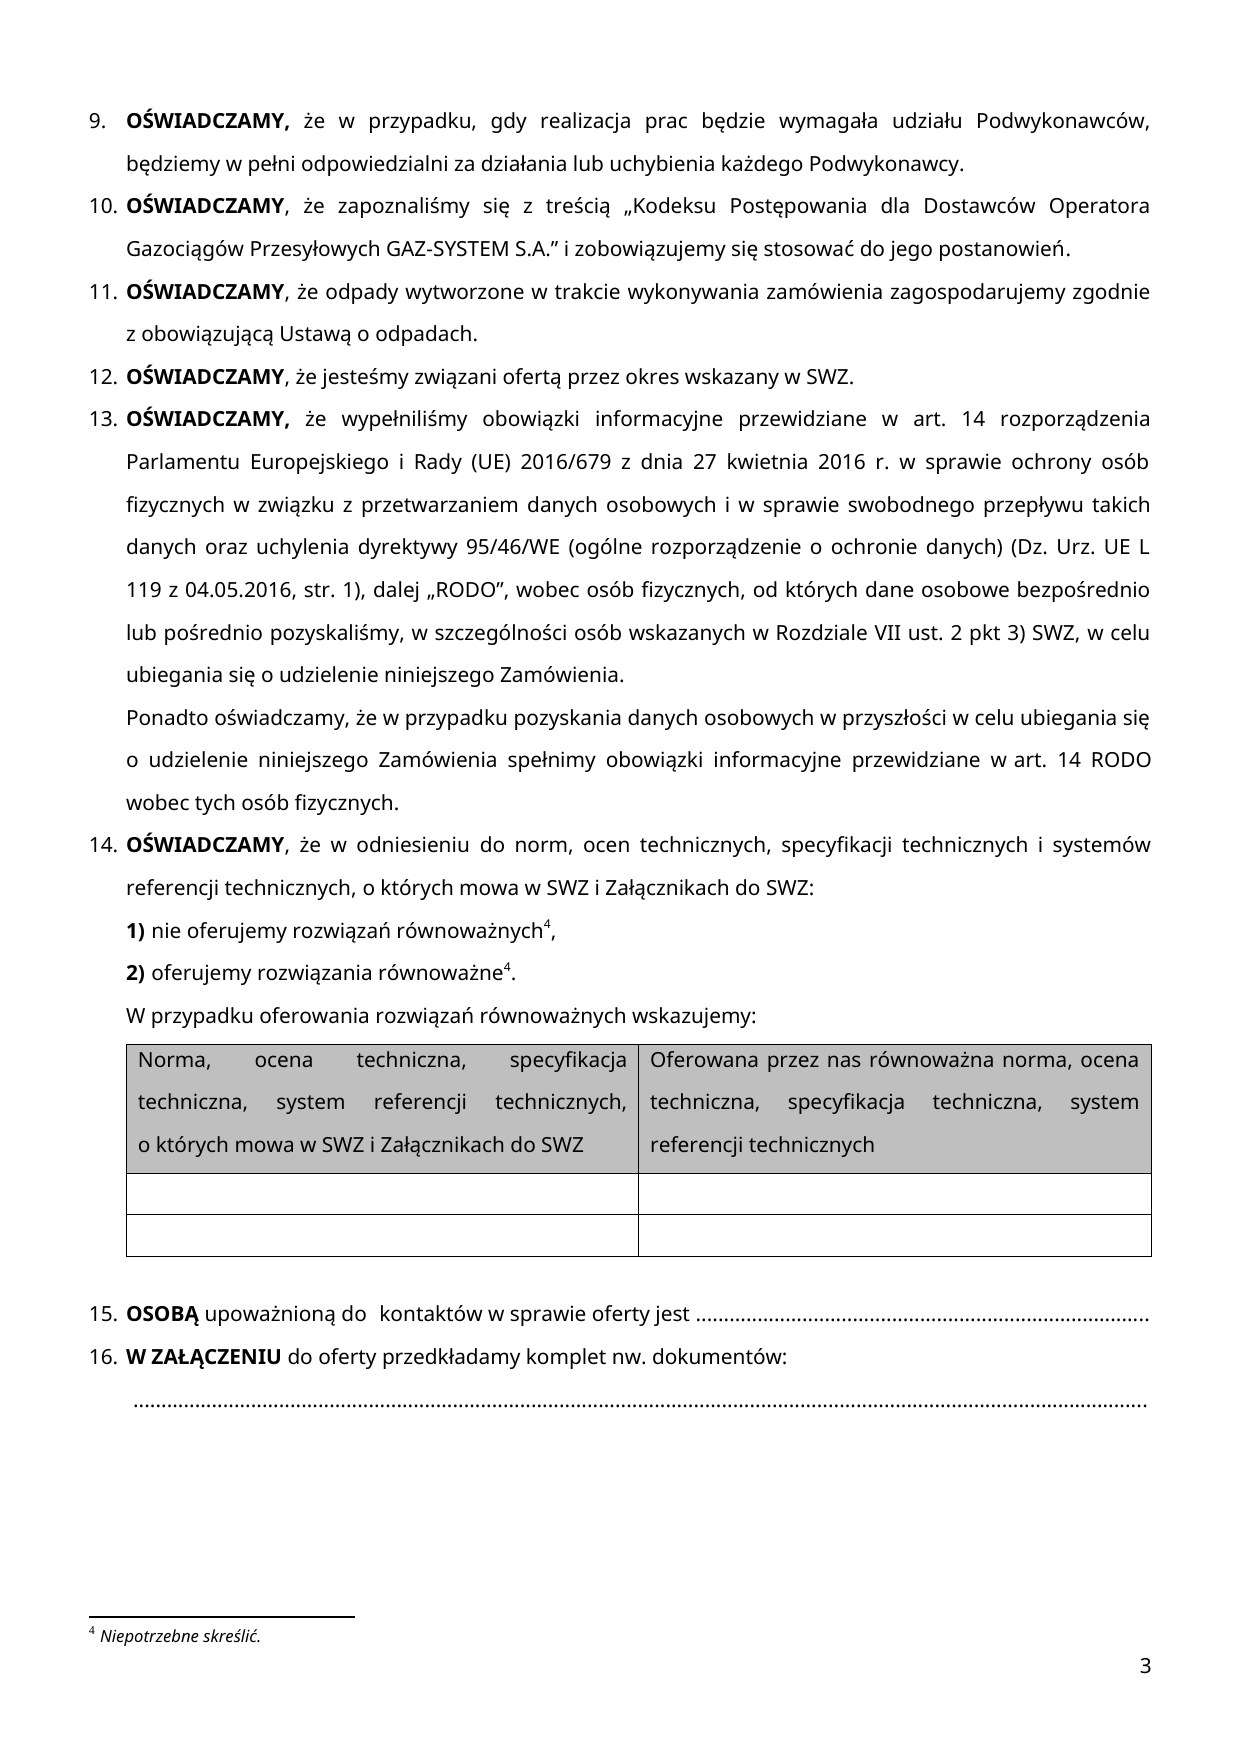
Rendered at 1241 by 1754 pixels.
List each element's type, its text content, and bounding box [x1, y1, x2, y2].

list nie oferujemy rozwiązań równoważnych, [126, 916, 1152, 944]
table_cell [127, 1215, 638, 1256]
text Ponadto oświadczamy, że w przypadku pozyskania danych osobowych w przyszłości w celu ubiegania się o udzielenie niniejszego Zamówienia spełnimy obowiązki informacyjne przewidziane w art. 14 RODO wobec tych osób fizycznych. [126, 703, 1152, 816]
table_cell [639, 1174, 1151, 1214]
list OŚWIADCZAMY, że w odniesieniu do norm, ocen technicznych, specyfikacji technicznych i systemów referencji technicznych, o których mowa w SWZ i Załącznikach do SWZ: [89, 831, 1152, 902]
list OSOBĄ upoważnioną do kontaktów w sprawie oferty jest [89, 1299, 1152, 1328]
list oferujemy rozwiązania równoważne4. [126, 958, 1152, 987]
list OŚWIADCZAMY, że wypełniliśmy obowiązki informacyjne przewidziane w art. 14 rozporządzenia Parlamentu Europejskiego i Rady (UE) 2016/679 z dnia 27 kwietnia 2016 r. w sprawie ochrony osób fizycznych w związku z przetwarzaniem danych osobowych i w sprawie swobodnego przepływu takich danych oraz uchylenia dyrektywy 95/46/WE (ogólne rozporządzenie o ochronie danych) (Dz. Urz. UE L 119 z 04.05.2016, str. 1), dalej „RODO”, wobec osób fizycznych, od których dane osobowe bezpośrednio lub pośrednio pozyskaliśmy, w szczególności osób wskazanych w Rozdziale VII ust. 2 pkt 3) SWZ, w celu ubiegania się o udzielenie niniejszego Zamówienia. [89, 404, 1152, 689]
list OŚWIADCZAMY, że jesteśmy związani ofertą przez okres wskazany w SWZ. [89, 362, 1152, 390]
table_cell [127, 1174, 638, 1214]
table_header Norma, ocena techniczna, specyfikacja techniczna, system referencji technicznych, o których mowa w SWZ i Załącznikach do SWZ [127, 1045, 638, 1173]
list OŚWIADCZAMY, że w przypadku, gdy realizacja prac będzie wymagała udziału Podwykonawców, będziemy w pełni odpowiedzialni za działania lub uchybienia każdego Podwykonawcy. [89, 106, 1152, 177]
list W ZAŁĄCZENIU do oferty przedkładamy komplet nw. dokumentów: [89, 1342, 1152, 1370]
list OŚWIADCZAMY, że odpady wytworzone w trakcie wykonywania zamówienia zagospodarujemy zgodnie z obowiązującą Ustawą o odpadach. [89, 277, 1152, 348]
text W przypadku oferowania rozwiązań równoważnych wskazujemy: [126, 1001, 1152, 1029]
table_cell [639, 1215, 1151, 1256]
list OŚWIADCZAMY, że zapoznaliśmy się z treścią „Kodeksu Postępowania dla Dostawców Operatora Gazociągów Przesyłowych GAZ-SYSTEM S.A.” i zobowiązujemy się stosować do jego postanowień. [89, 192, 1152, 263]
table_header Oferowana przez nas równoważna norma, ocena techniczna, specyfikacja techniczna, system referencji technicznych [639, 1045, 1151, 1173]
